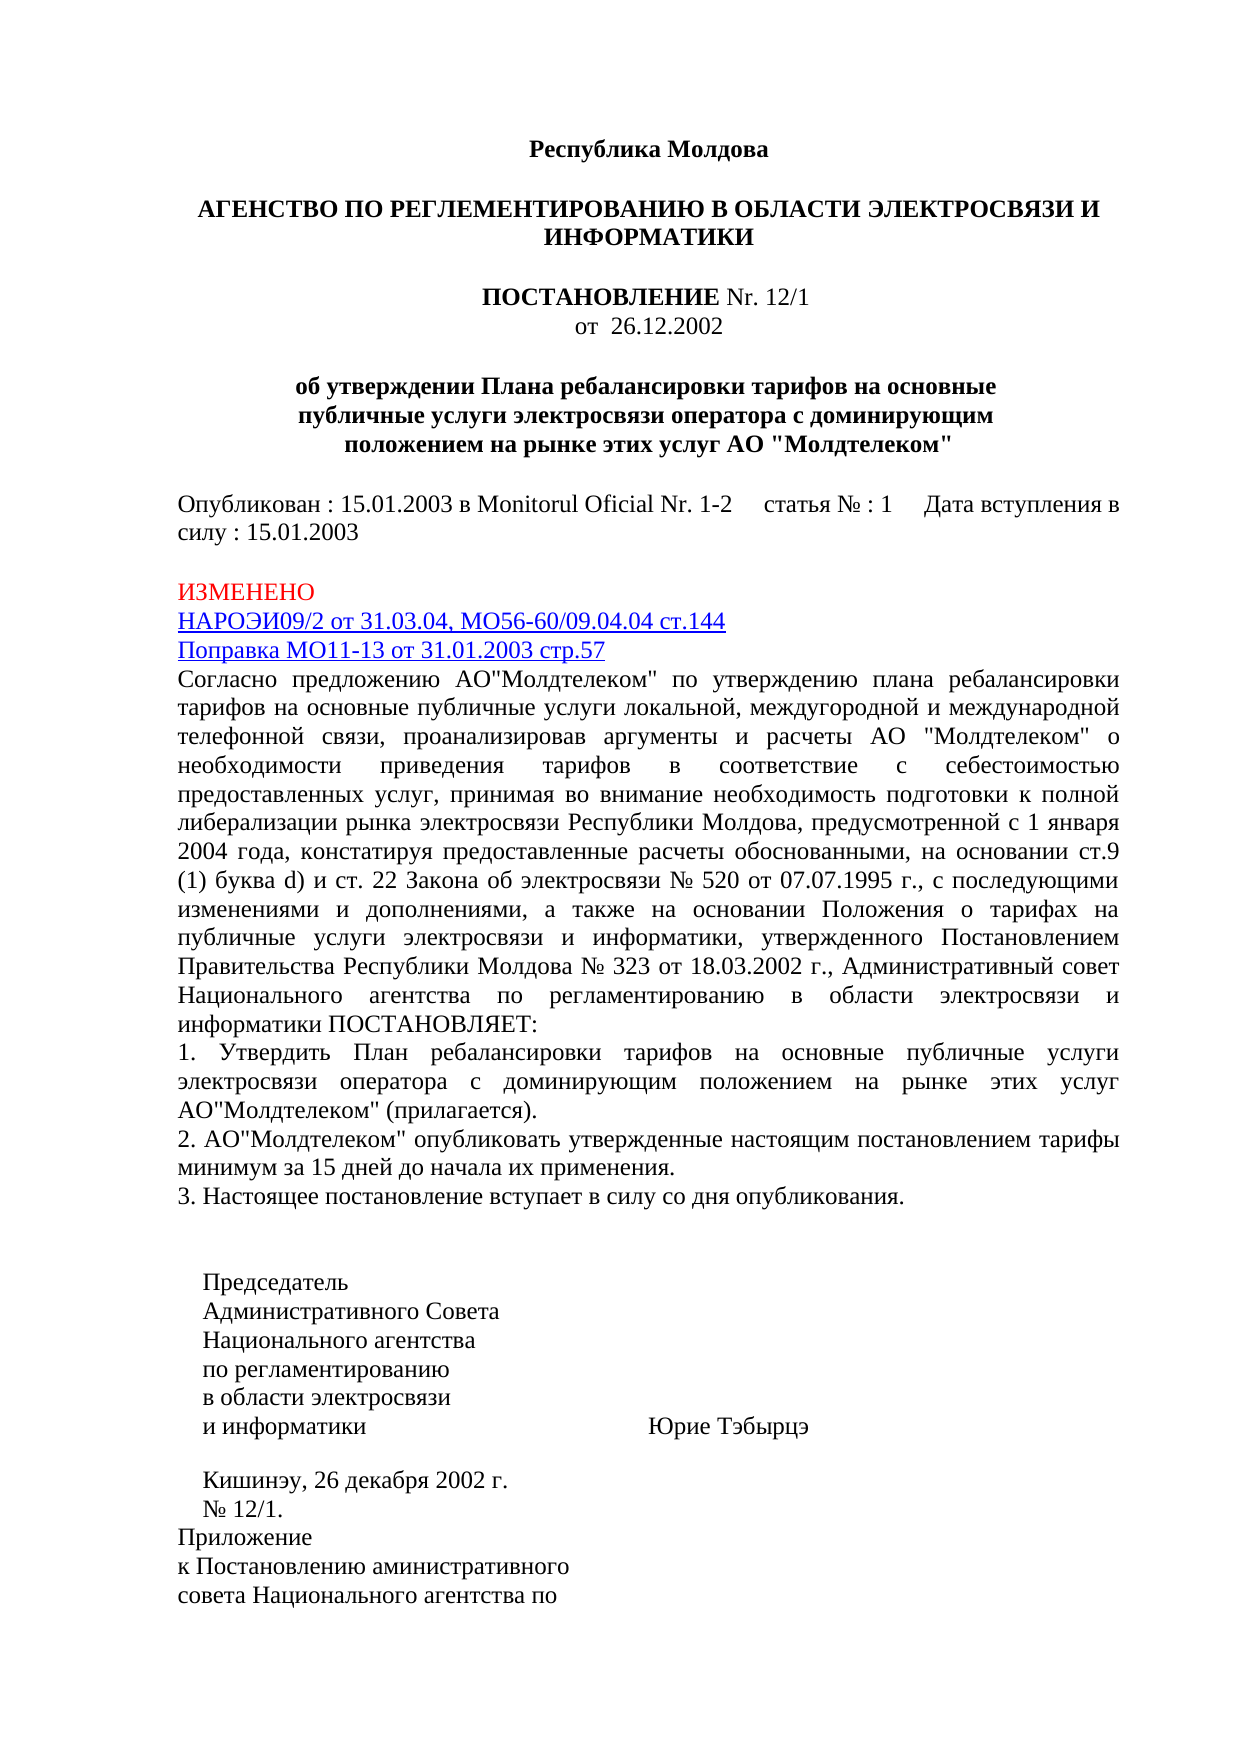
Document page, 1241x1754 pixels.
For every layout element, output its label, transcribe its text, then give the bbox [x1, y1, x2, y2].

table_cell ПОСТАНОВЛЕНИЕ Nr. 12/1 от 26.12.2002 [162, 267, 1136, 356]
table_cell Республика Молдова [162, 118, 1136, 178]
table_cell АГЕНСТВО ПО РЕГЛЕМЕНТИРОВАНИЮ В ОБЛАСТИ ЭЛЕКТРОСВЯЗИ И ИНФОРМАТИКИ [162, 178, 1136, 267]
table_cell Опубликован : 15.01.2003 в Monitorul Oficial Nr. 1-2 статья № : 1 Дата вступления в силу : 15.01.2003 [162, 473, 1136, 562]
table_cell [162, 562, 1136, 1624]
table_cell об утверждении Плана ребалансировки тарифов на основные публичные услуги электросвязи оператора с доминирующим положением на рынке этих услуг АО "Молдтелеком" [162, 356, 1136, 473]
